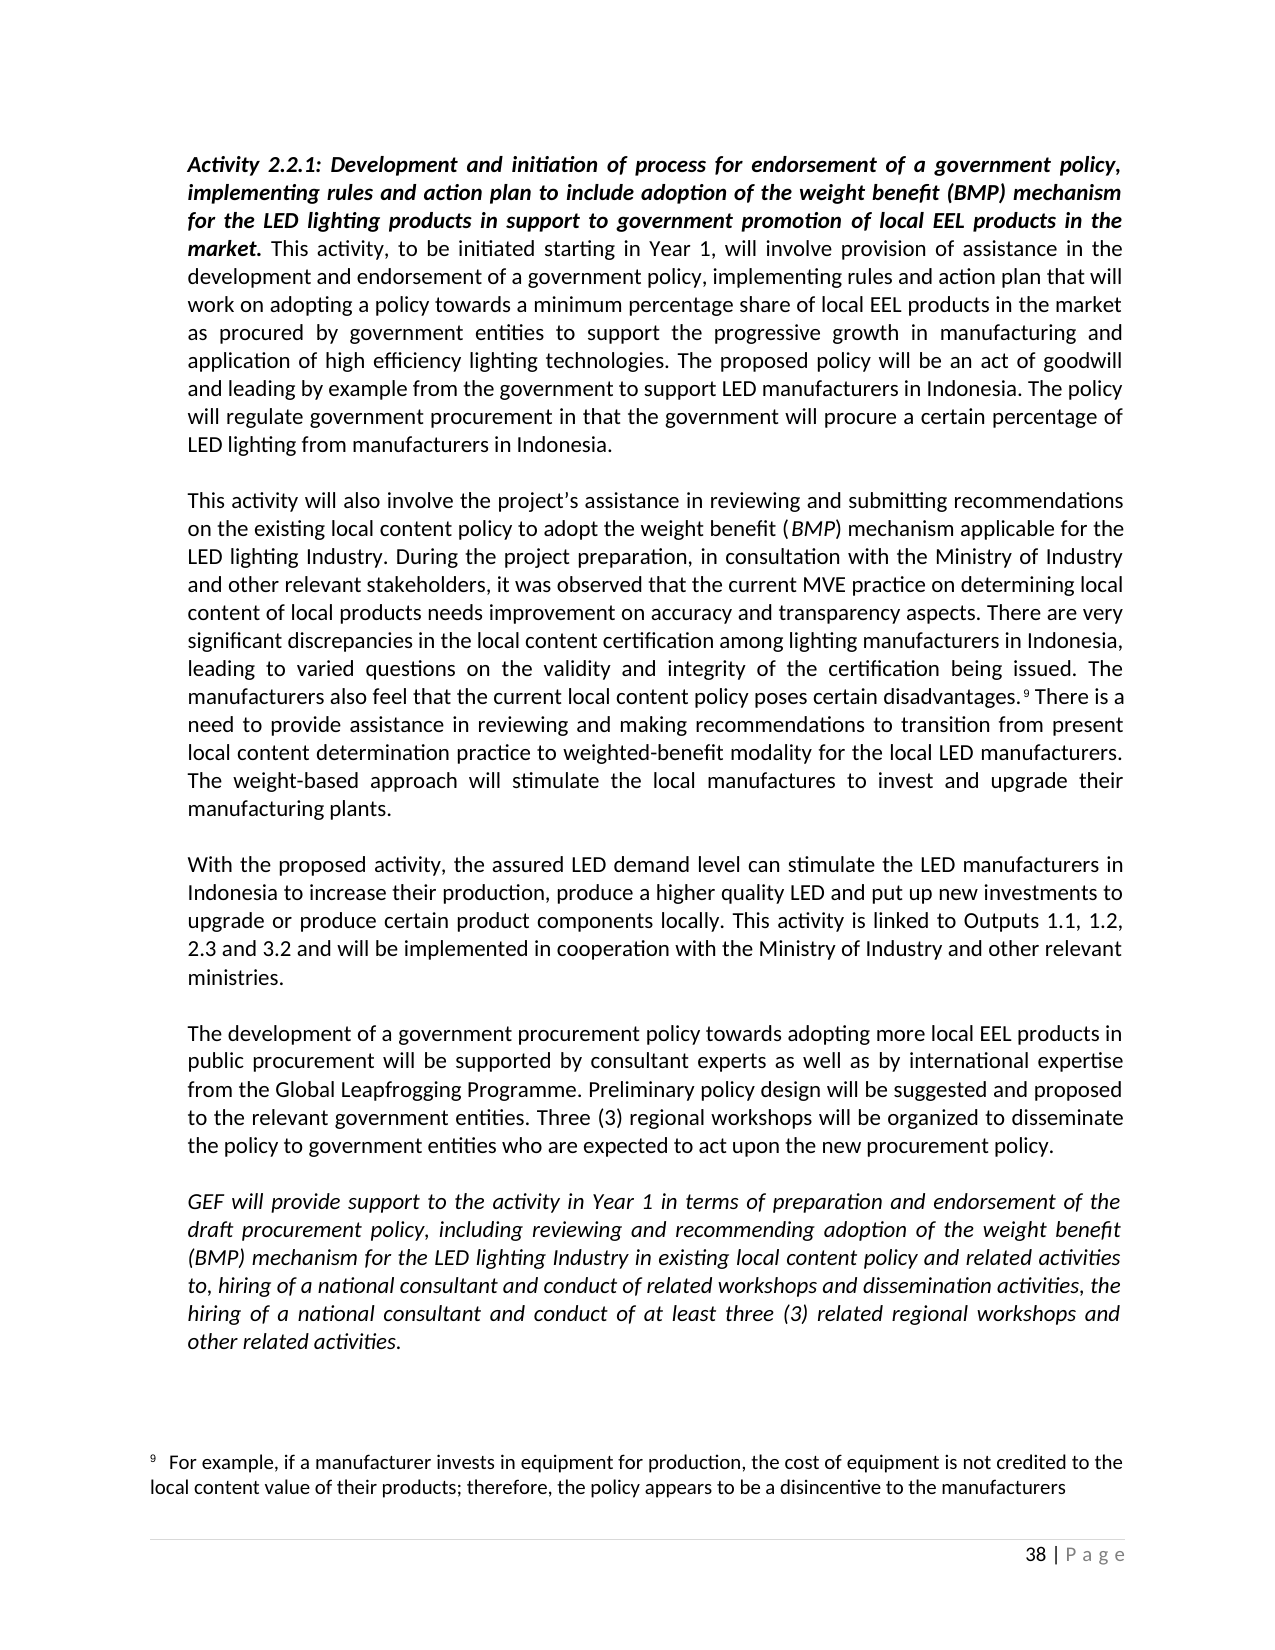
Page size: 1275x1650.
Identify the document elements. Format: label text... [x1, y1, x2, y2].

text GEF will provide support to the activity in Year 1 in terms of preparation and endorsement of the draft procurement policy, including reviewing and recommending adoption of the weight benefit (BMP) mechanism for the LED lighting Industry in existing local content policy and related activities to, hiring of a national consultant and conduct of related workshops and dissemination activities, the hiring of a national consultant and conduct of at least three (3) related regional workshops and other related activities. [187, 1187, 1125, 1355]
text This activity will also involve the project’s assistance in reviewing and submitting recommendations on the existing local content policy to adopt the weight benefit (BMP) mechanism applicable for the LED lighting Industry. During the project preparation, in consultation with the Ministry of Industry and other relevant stakeholders, it was observed that the current MVE practice on determining local content of local products needs improvement on accuracy and transparency aspects. There are very significant discrepancies in the local content certification among lighting manufacturers in Indonesia, leading to varied questions on the validity and integrity of the certification being issued. The manufacturers also feel that the current local content policy poses certain disadvantages. There is a need to provide assistance in reviewing and making recommendations to transition from present local content determination practice to weighted-benefit modality for the local LED manufacturers. The weight-based approach will stimulate the local manufactures to invest and upgrade their manufacturing plants. [187, 486, 1125, 822]
text Activity 2.2.1: Development and initiation of process for endorsement of a government policy, implementing rules and action plan to include adoption of the weight benefit (BMP) mechanism for the LED lighting products in support to government promotion of local EEL products in the market. This activity, to be initiated starting in Year 1, will involve provision of assistance in the development and endorsement of a government policy, implementing rules and action plan that will work on adopting a policy towards a minimum percentage share of local EEL products in the market as procured by government entities to support the progressive growth in manufacturing and application of high efficiency lighting technologies. The proposed policy will be an act of goodwill and leading by example from the government to support LED manufacturers in Indonesia. The policy will regulate government procurement in that the government will procure a certain percentage of LED lighting from manufacturers in Indonesia. [187, 150, 1125, 458]
text The development of a government procurement policy towards adopting more local EEL products in public procurement will be supported by consultant experts as well as by international expertise from the Global Leapfrogging Programme. Preliminary policy design will be suggested and proposed to the relevant government entities. Three (3) regional workshops will be organized to disseminate the policy to government entities who are expected to act upon the new procurement policy. [187, 1019, 1125, 1159]
text With the proposed activity, the assured LED demand level can stimulate the LED manufacturers in Indonesia to increase their production, produce a higher quality LED and put up new investments to upgrade or produce certain product components locally. This activity is linked to Outputs 1.1, 1.2, 2.3 and 3.2 and will be implemented in cooperation with the Ministry of Industry and other relevant ministries. [187, 851, 1125, 991]
